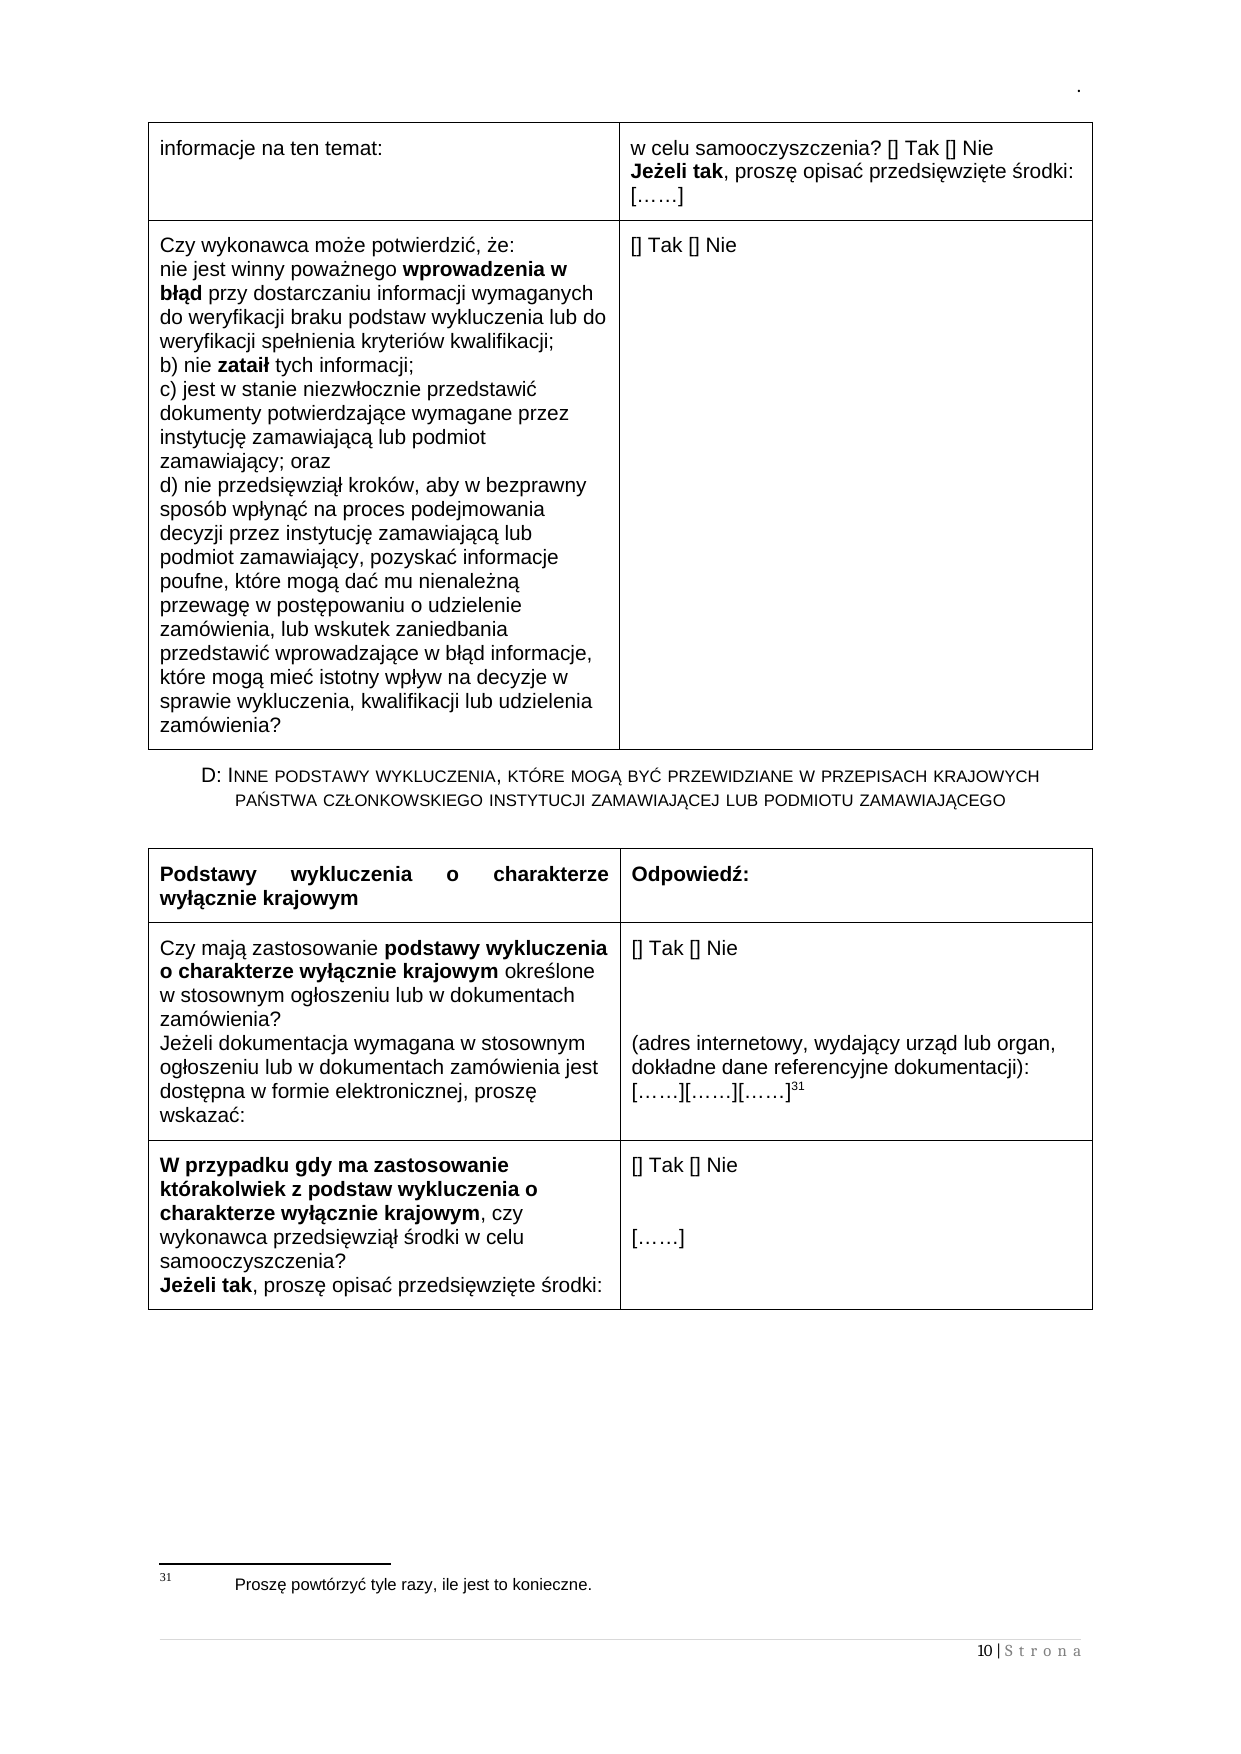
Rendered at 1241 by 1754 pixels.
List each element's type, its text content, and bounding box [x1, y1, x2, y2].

table_cell [] Tak [] Nie (adres internetowy, wydający urząd lub organ, dokładne dane referencyjne dokumentacji): [……][……][……] [621, 923, 1092, 1139]
table_cell [] Tak [] Nie [……] [621, 1141, 1092, 1309]
table_cell [] Tak [] Nie [620, 221, 1092, 749]
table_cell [620, 123, 1092, 220]
table_header Odpowiedź: [621, 849, 1092, 922]
table_cell Czy wykonawca może potwierdzić, że: nie jest winny poważnego wprowadzenia w błąd przy dostarczaniu informacji wymaganych do weryfikacji braku podstaw wykluczenia lub do weryfikacji spełnienia kryteriów kwalifikacji; b) nie zataił tych informacji; c) jest w stanie niezwłocznie przedstawić dokumenty potwierdzające wymagane przez instytucję zamawiającą lub podmiot zamawiający; oraz d) nie przedsięwziął kroków, aby w bezprawny sposób wpłynąć na proces podejmowania decyzji przez instytucję zamawiającą lub podmiot zamawiający, pozyskać informacje poufne, które mogą dać mu nienależną przewagę w postępowaniu o udzielenie zamówienia, lub wskutek zaniedbania przedstawić wprowadzające w błąd informacje, które mogą mieć istotny wpływ na decyzje w sprawie wykluczenia, kwalifikacji lub udzielenia zamówienia? [149, 221, 619, 749]
table_cell Czy mają zastosowanie podstawy wykluczenia o charakterze wyłącznie krajowym określone w stosownym ogłoszeniu lub w dokumentach zamówienia? Jeżeli dokumentacja wymagana w stosownym ogłoszeniu lub w dokumentach zamówienia jest dostępna w formie elektronicznej, proszę wskazać: [149, 923, 620, 1139]
text D: Inne podstawy wykluczenia, które mogą być przewidziane w przepisach krajowych państwa członkowskiego instytucji zamawiającej lub podmiotu zamawiającego [159, 762, 1081, 810]
table_header Podstawy wykluczenia o charakterze wyłącznie krajowym [149, 849, 620, 922]
table_cell W przypadku gdy ma zastosowanie którakolwiek z podstaw wykluczenia o charakterze wyłącznie krajowym, czy wykonawca przedsięwziął środki w celu samooczyszczenia? Jeżeli tak, proszę opisać przedsięwzięte środki: [149, 1141, 620, 1309]
